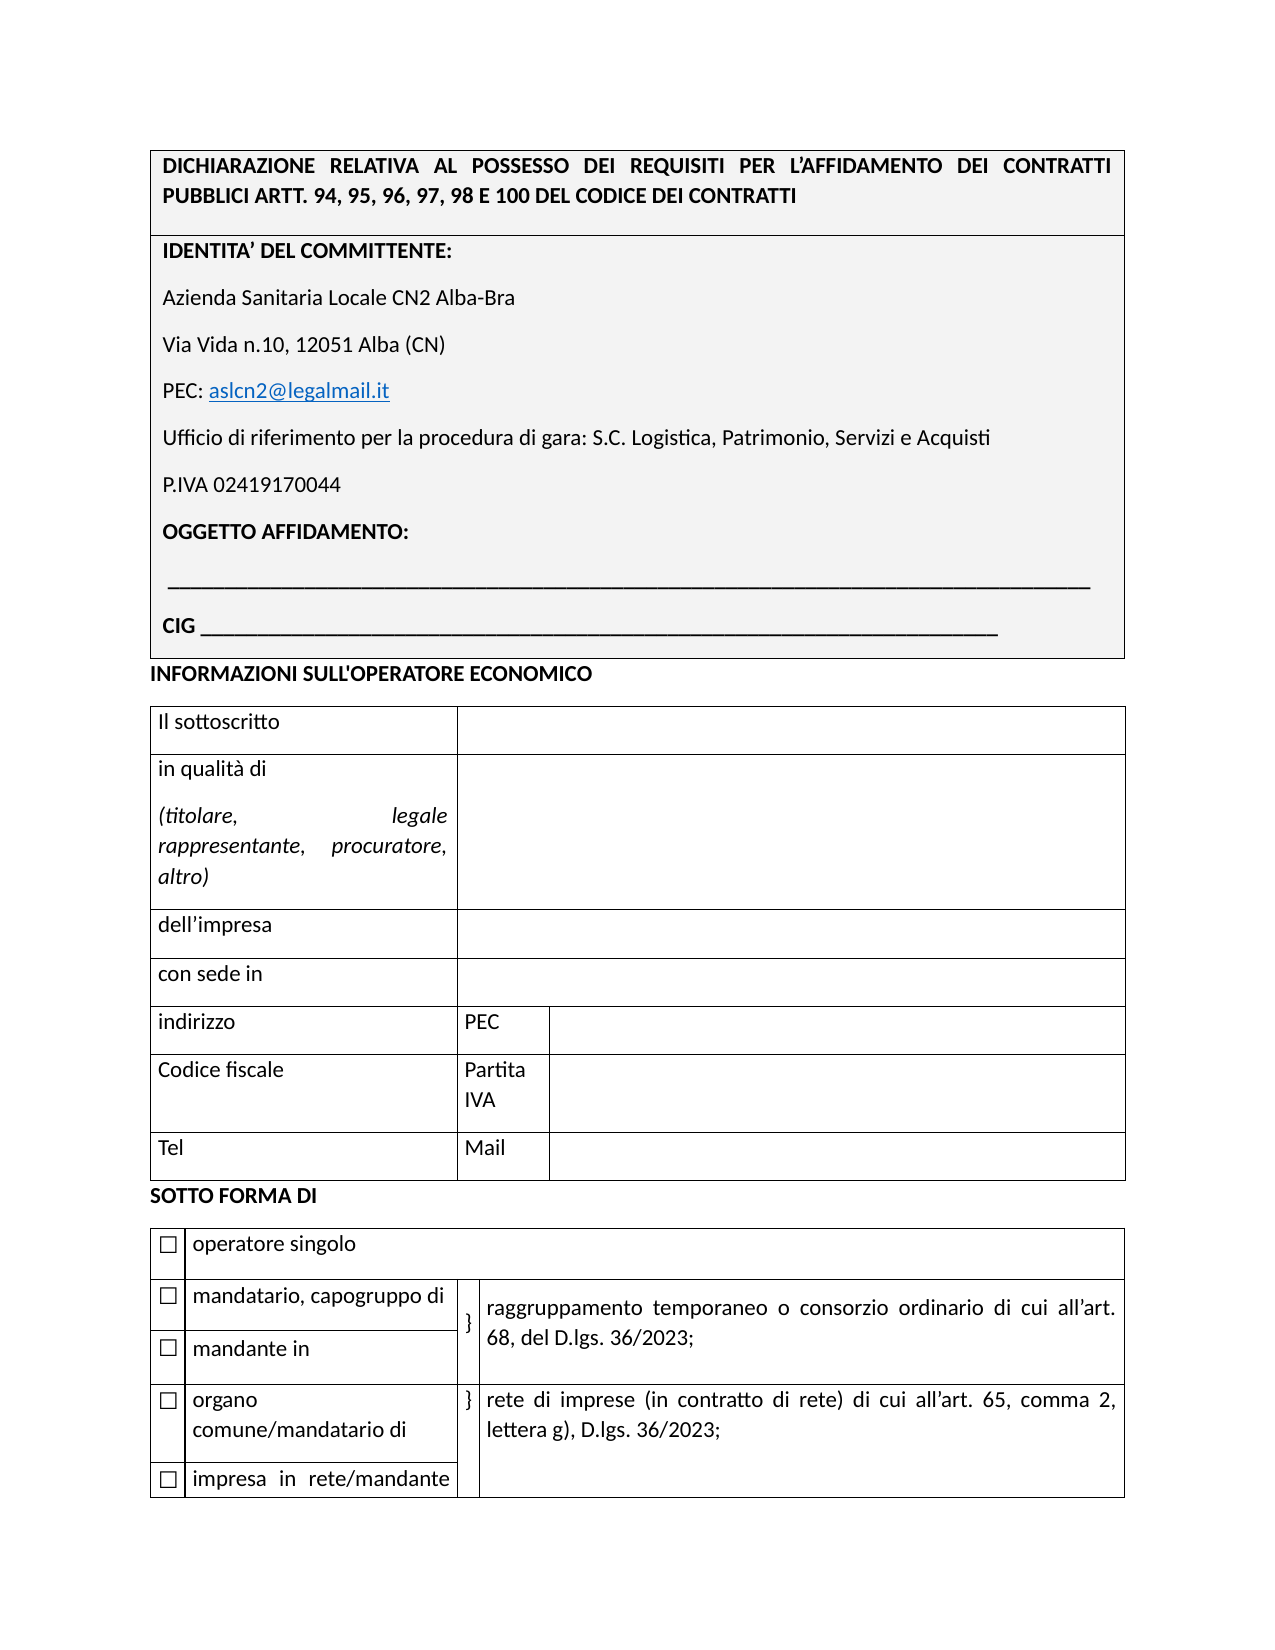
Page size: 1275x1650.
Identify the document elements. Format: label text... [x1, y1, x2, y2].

table_cell PEC [458, 1007, 549, 1054]
text SOTTO FORMA DI [150, 1181, 1125, 1209]
table_cell dell’impresa [151, 910, 457, 958]
table_cell [458, 959, 1125, 1006]
table_cell ☐ [151, 1463, 184, 1497]
table_cell in qualità di (titolare, legale rappresentante, procuratore, altro) [151, 755, 457, 909]
table_cell Partita IVA [458, 1055, 549, 1132]
table_header operatore singolo [186, 1229, 1124, 1279]
table_cell indirizzo [151, 1007, 457, 1054]
table_cell ☐ [151, 1280, 184, 1330]
table_cell [458, 755, 1125, 909]
table_cell organo comune/mandatario di [186, 1385, 457, 1462]
table_cell Tel [151, 1133, 457, 1180]
table_cell mandante in [186, 1331, 457, 1384]
table_cell [550, 1007, 1125, 1054]
table_header [458, 707, 1125, 753]
table_cell } [458, 1280, 479, 1384]
table_cell Codice fiscale [151, 1055, 457, 1132]
table_cell [550, 1055, 1125, 1132]
table_cell ☐ [151, 1331, 184, 1384]
table_header Il sottoscritto [151, 707, 457, 753]
table_cell } [458, 1385, 479, 1497]
text INFORMAZIONI SULL'OPERATORE ECONOMICO [150, 659, 1125, 687]
table_header ☐ [151, 1229, 184, 1279]
table_cell [458, 910, 1125, 958]
table_cell [550, 1133, 1125, 1180]
table_cell ☐ [151, 1385, 184, 1462]
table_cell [186, 1463, 457, 1497]
table_cell mandatario, capogruppo di [186, 1280, 457, 1330]
table_cell rete di imprese (in contratto di rete) di cui all’art. 65, comma 2, lettera g), D.lgs. 36/2023; [480, 1385, 1124, 1497]
table_header DICHIARAZIONE RELATIVA AL POSSESSO DEI REQUISITI PER L’AFFIDAMENTO DEI CONTRATTI PUBBLICI ARTT. 94, 95, 96, 97, 98 E 100 DEL CODICE DEI CONTRATTI [151, 151, 1124, 235]
table_cell raggruppamento temporaneo o consorzio ordinario di cui all’art. 68, del D.lgs. 36/2023; [480, 1280, 1124, 1384]
table_cell con sede in [151, 959, 457, 1006]
table_cell Mail [458, 1133, 549, 1180]
table_cell IDENTITA’ DEL COMMITTENTE: Azienda Sanitaria Locale CN2 Alba-Bra Via Vida n.10, 12051 Alba (CN) PEC: aslcn2@legalmail.it Ufficio di riferimento per la procedura di gara: S.C. Logistica, Patrimonio, Servizi e Acquisti P.IVA 02419170044 OGGETTO AFFIDAMENTO: _________________________________________________________________________________ CIG ______________________________________________________________________ [151, 236, 1124, 658]
